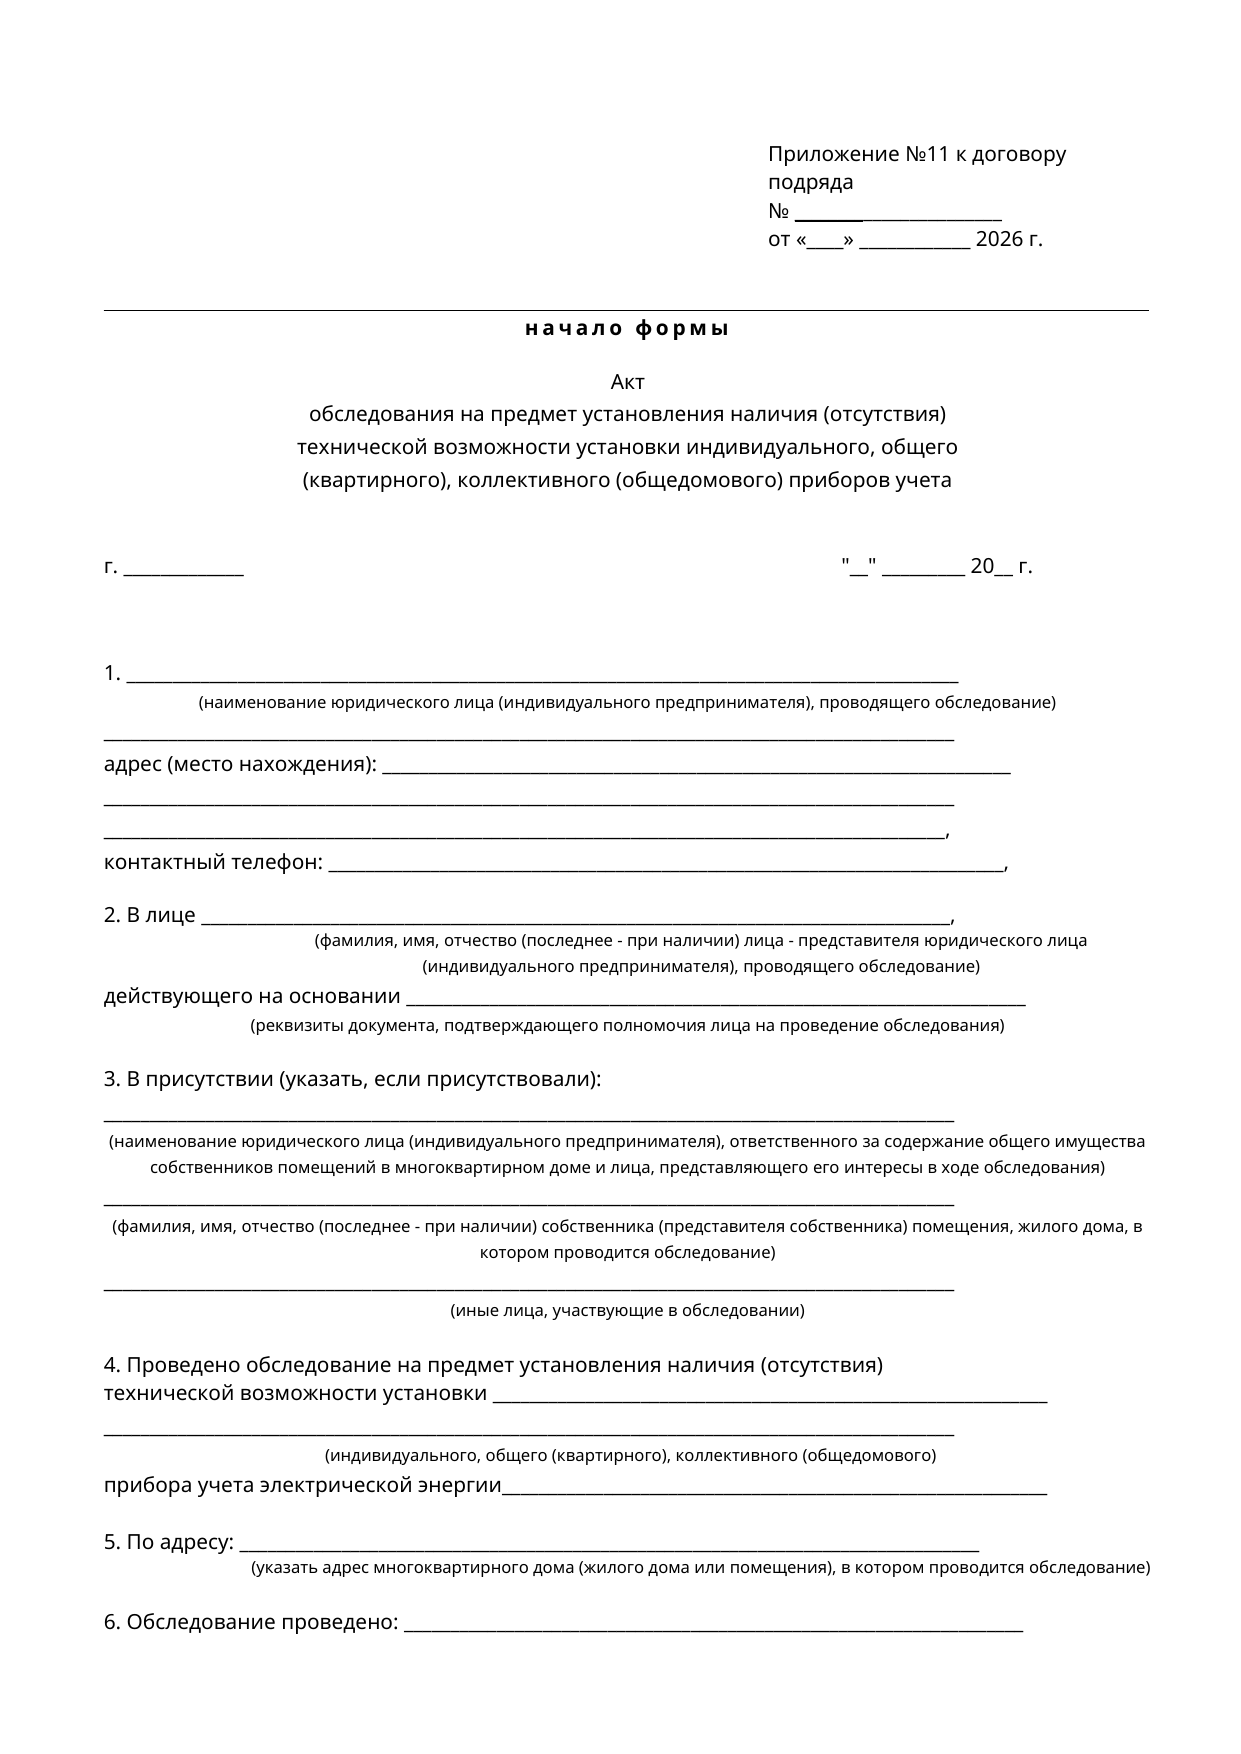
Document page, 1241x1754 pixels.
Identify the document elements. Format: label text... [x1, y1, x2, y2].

text (фамилия, имя, отчество (последнее - при наличии) собственника (представителя собственника) помещения, жилого дома, в котором проводится обследование) [103, 1214, 1152, 1263]
text 2. В лице _________________________________________________________________________________, [103, 900, 1152, 929]
text ____________________________________________________________________________________________ [103, 1411, 1152, 1439]
text ____________________________________________________________________________________________ [103, 1097, 1152, 1125]
text г. _____________ "__" _________ 20__ г. [103, 551, 1152, 579]
text (индивидуального, общего (квартирного), коллективного (общедомового) [251, 1444, 1152, 1466]
text действующего на основании ___________________________________________________________________ [103, 981, 1152, 1009]
text Приложение №11 к договору подряда [768, 139, 1152, 196]
text ____________________________________________________________________________________________ [103, 1266, 1152, 1295]
text 1. __________________________________________________________________________________________ [103, 658, 1152, 686]
text начало формы [103, 311, 1149, 342]
text технической возможности установки индивидуального, общего [103, 432, 1152, 461]
text (наименование юридического лица (индивидуального предпринимателя), проводящего обследование) [103, 690, 1152, 713]
text № _______________________ [768, 196, 1152, 224]
text ___________________________________________________________________________________________, [103, 814, 1152, 843]
text обследования на предмет установления наличия (отсутствия) [103, 399, 1152, 428]
text (реквизиты документа, подтверждающего полномочия лица на проведение обследования) [103, 1013, 1152, 1036]
text Акт [103, 367, 1152, 395]
text 6. Обследование проведено: ___________________________________________________________________ [103, 1607, 1152, 1635]
text (квартирного), коллективного (общедомового) приборов учета [103, 465, 1152, 493]
text адрес (место нахождения): ____________________________________________________________________ [103, 749, 1152, 777]
text от «____» ____________ 2026 г. [768, 224, 1152, 253]
text (иные лица, участвующие в обследовании) [103, 1299, 1152, 1322]
text 5. По адресу: ________________________________________________________________________________ [103, 1527, 1152, 1556]
text ____________________________________________________________________________________________ [103, 782, 1152, 810]
text ____________________________________________________________________________________________ [103, 716, 1152, 745]
text 3. В присутствии (указать, если присутствовали): [103, 1064, 1152, 1093]
text технической возможности установки ____________________________________________________________ [103, 1378, 1152, 1407]
text (фамилия, имя, отчество (последнее - при наличии) лица - представителя юридического лица (индивидуального предпринимателя), проводящего обследование) [251, 929, 1152, 977]
text прибора учета электрической энергии___________________________________________________________ [103, 1470, 1152, 1498]
text контактный телефон: _________________________________________________________________________, [103, 847, 1152, 875]
text (указать адрес многоквартирного дома (жилого дома или помещения), в котором проводится обследование) [251, 1556, 1152, 1578]
text (наименование юридического лица (индивидуального предпринимателя), ответственного за содержание общего имущества собственников помещений в многоквартирном доме и лица, представляющего его интересы в ходе обследования) [103, 1129, 1152, 1178]
text 4. Проведено обследование на предмет установления наличия (отсутствия) [103, 1350, 1152, 1378]
text ____________________________________________________________________________________________ [103, 1182, 1152, 1210]
